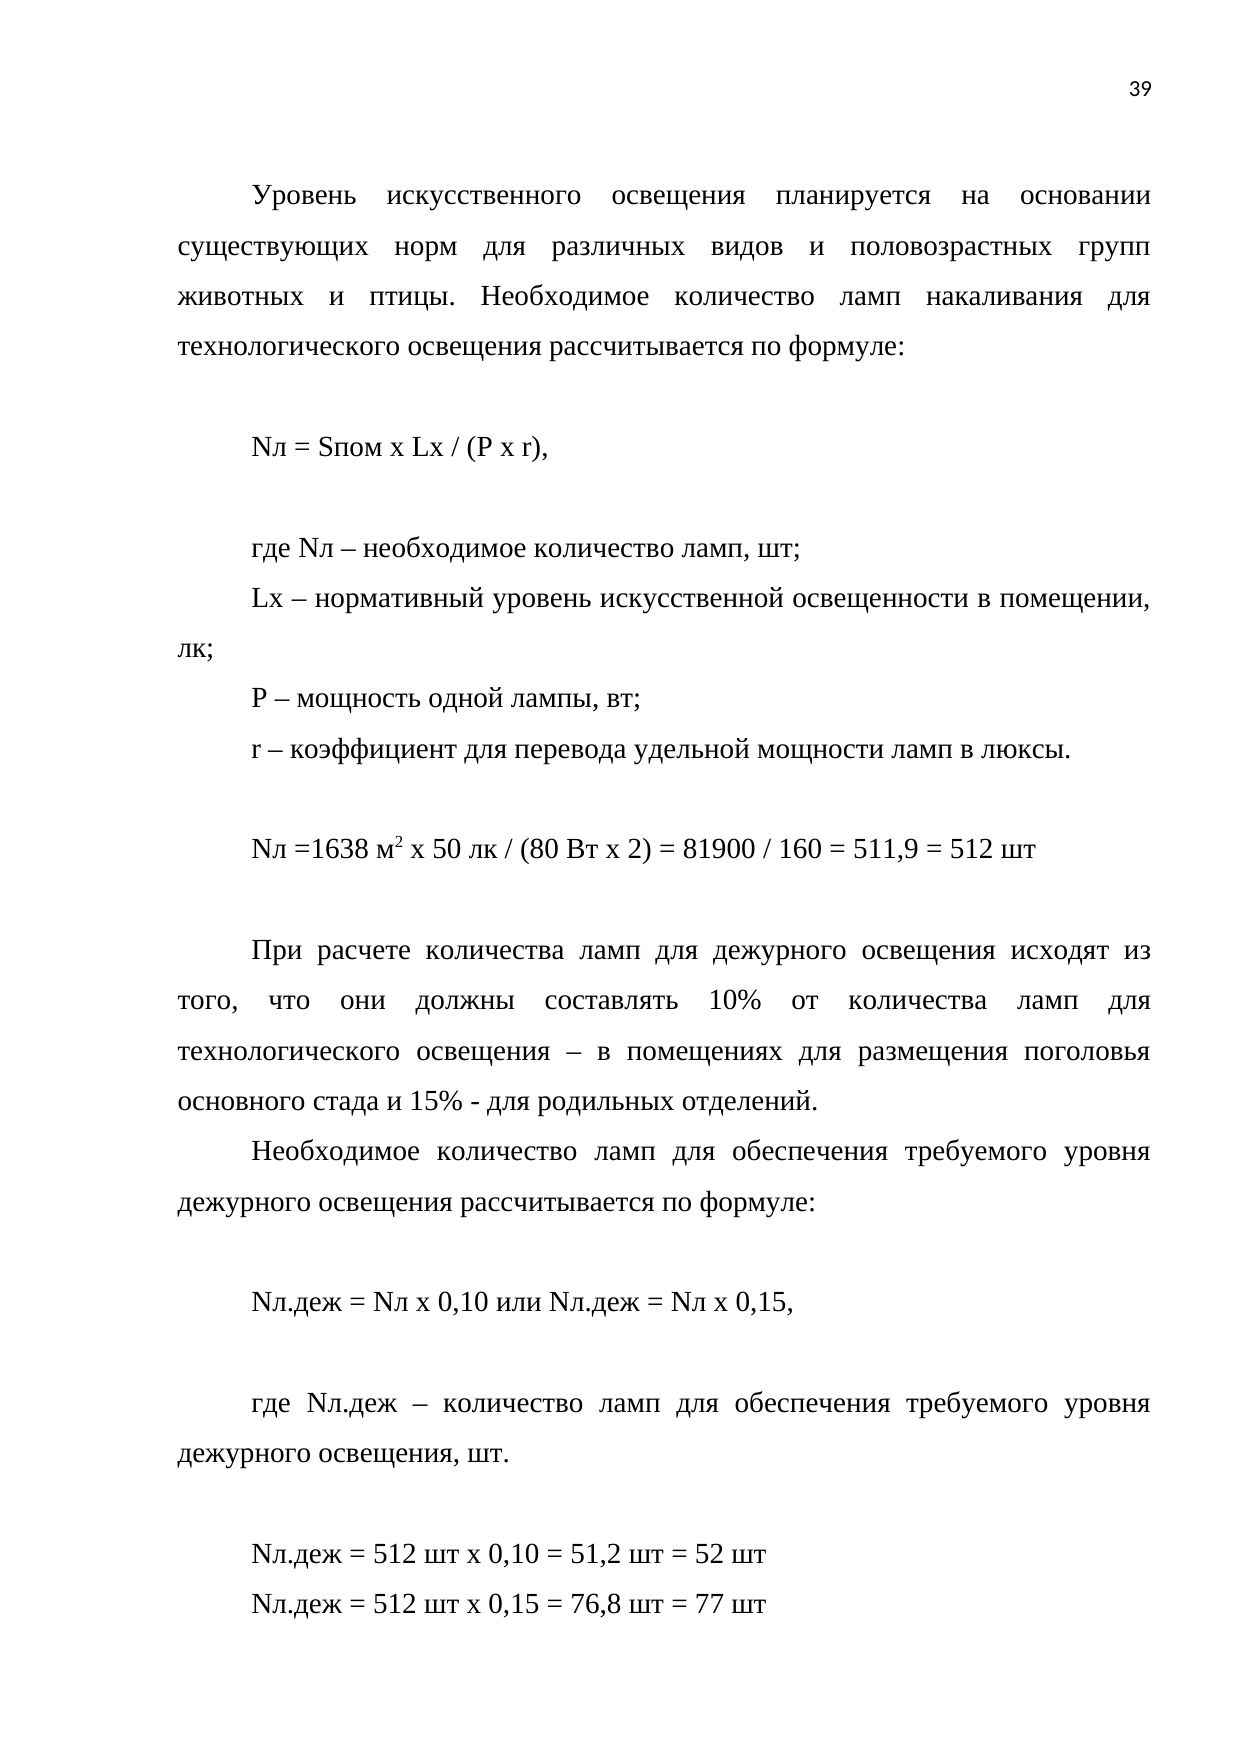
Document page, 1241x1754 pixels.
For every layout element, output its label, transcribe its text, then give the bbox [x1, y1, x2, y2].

text Nл.деж = 512 шт х 0,15 = 76,8 шт = 77 шт [177, 1586, 1152, 1620]
text где Nл.деж – количество ламп для обеспечения требуемого уровня дежурного освещения, шт. [177, 1385, 1152, 1469]
text где Nл – необходимое количество ламп, шт; [177, 530, 1152, 563]
text P – мощность одной лампы, вт; [177, 681, 1152, 714]
text Уровень искусственного освещения планируется на основании существующих норм для различных видов и половозрастных групп животных и птицы. Необходимое количество ламп накаливания для технологического освещения рассчитывается по формуле: [177, 177, 1152, 362]
text Nл = Sпом х Lх / (P х r), [177, 429, 1152, 463]
text Nл.деж = 512 шт х 0,10 = 51,2 шт = 52 шт [177, 1536, 1152, 1569]
text При расчете количества ламп для дежурного освещения исходят из того, что они должны составлять 10% от количества ламп для технологического освещения – в помещениях для размещения поголовья основного стада и 15% - для родильных отделений. [177, 932, 1152, 1117]
text Необходимое количество ламп для обеспечения требуемого уровня дежурного освещения рассчитывается по формуле: [177, 1133, 1152, 1217]
text Nл.деж = Nл х 0,10 или Nл.деж = Nл х 0,15, [177, 1284, 1152, 1318]
text Lх – нормативный уровень искусственной освещенности в помещении, лк; [177, 580, 1152, 664]
text r – коэффициент для перевода удельной мощности ламп в люксы. [177, 731, 1152, 764]
text Nл =1638 м2 х 50 лк / (80 Вт х 2) = 81900 / 160 = 511,9 = 512 шт [177, 832, 1152, 865]
